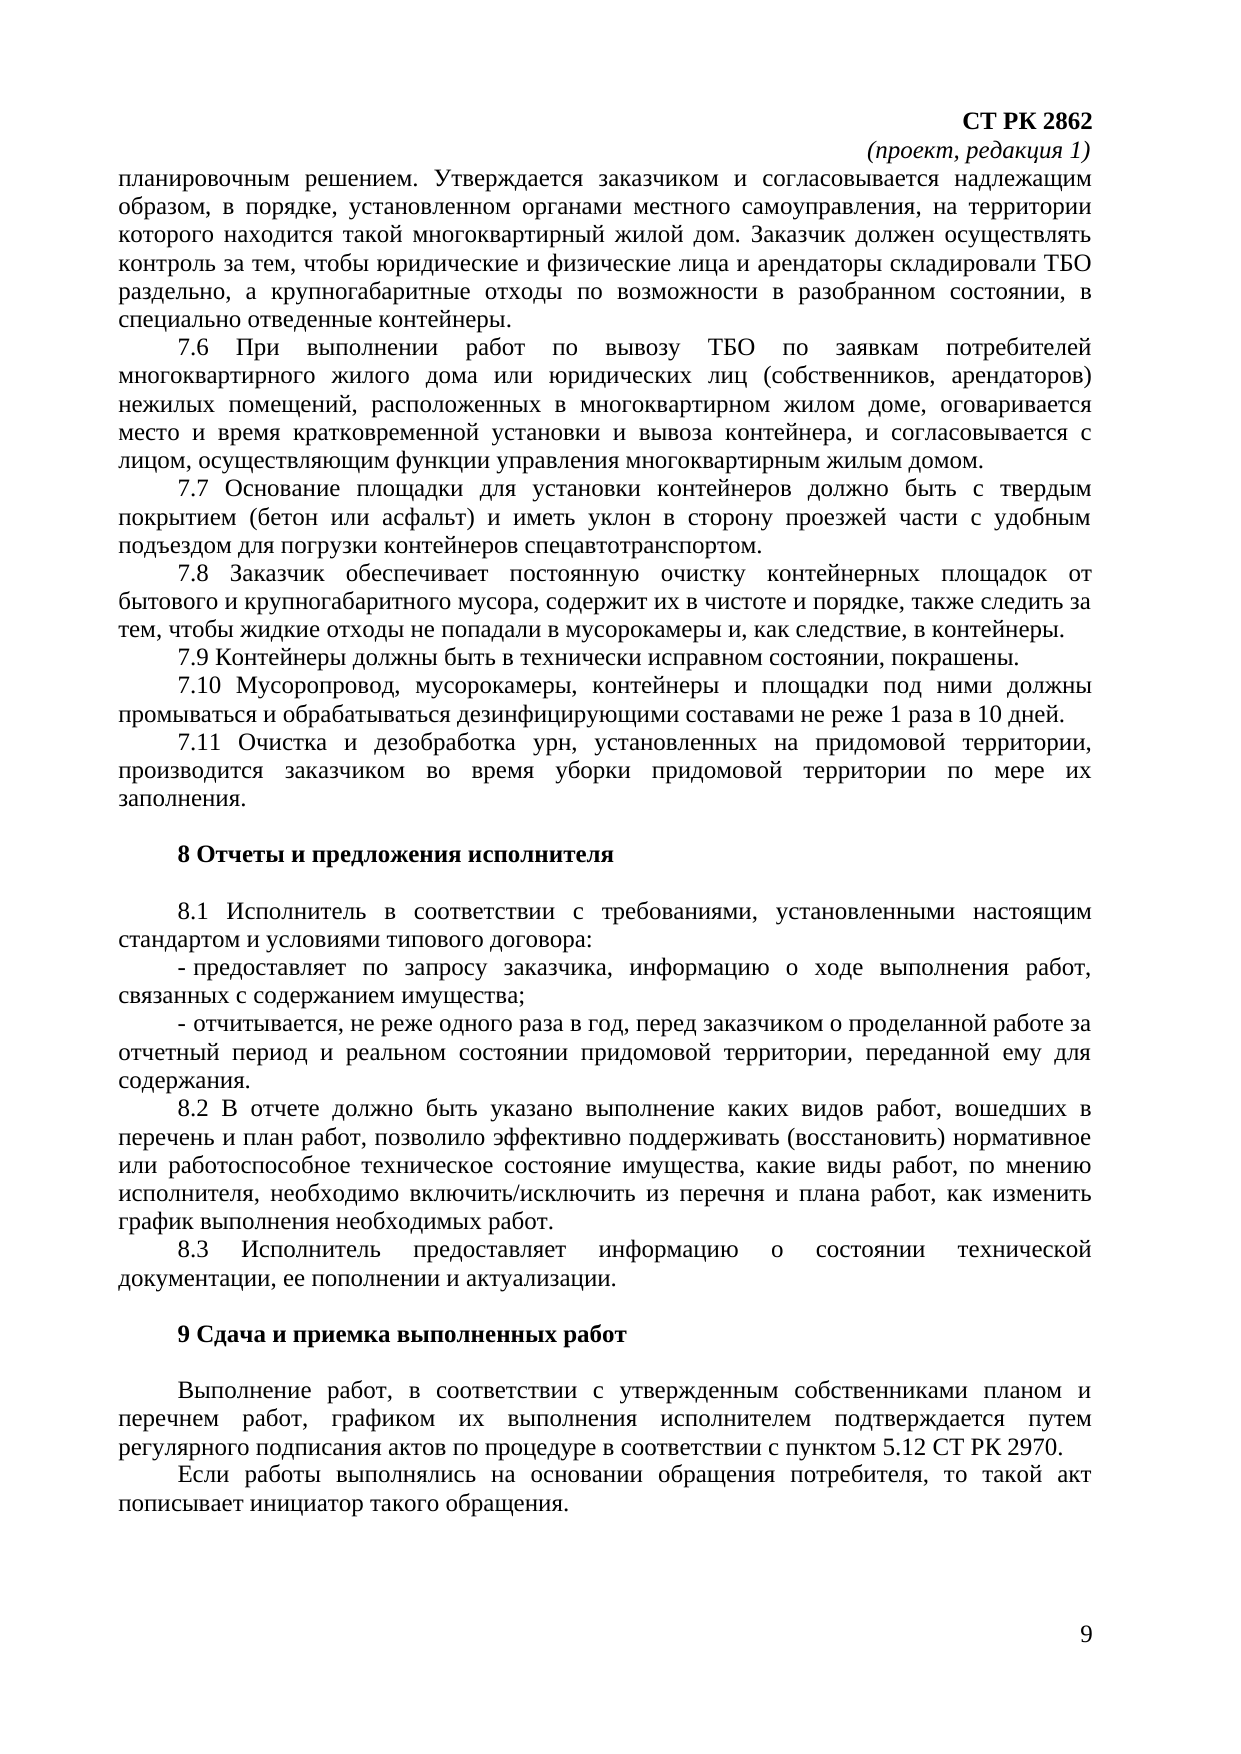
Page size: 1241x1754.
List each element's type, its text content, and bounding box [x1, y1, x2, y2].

text 8.2 В отчете должно быть указано выполнение каких видов работ, вошедших в перечень и план работ, позволило эффективно поддерживать (восстановить) нормативное или работоспособное техническое состояние имущества, какие виды работ, по мнению исполнителя, необходимо включить/исключить из перечня и плана работ, как изменить график выполнения необходимых работ. [118, 1094, 1092, 1235]
text 7.11 Очистка и дезобработка урн, установленных на придомовой территории, производится заказчиком во время уборки придомовой территории по мере их заполнения. [118, 728, 1092, 812]
text - предоставляет по запросу заказчика, информацию о ходе выполнения работ, связанных с содержанием имущества; [118, 953, 1092, 1009]
text 8.1 Исполнитель в соответствии с требованиями, установленными настоящим стандартом и условиями типового договора: [118, 897, 1092, 953]
text Если работы выполнялись на основании обращения потребителя, то такой акт пописывает инициатор такого обращения. [118, 1460, 1092, 1517]
text 7.8 Заказчик обеспечивает постоянную очистку контейнерных площадок от бытового и крупногабаритного мусора, содержит их в чистоте и порядке, также следить за тем, чтобы жидкие отходы не попадали в мусорокамеры и, как следствие, в контейнеры. [118, 559, 1092, 643]
text Выполнение работ, в соответствии с утвержденным собственниками планом и перечнем работ, графиком их выполнения исполнителем подтверждается путем регулярного подписания актов по процедуре в соответствии с пунктом 5.12 СТ РК 2970. [118, 1376, 1092, 1460]
text 7.6 При выполнении работ по вывозу ТБО по заявкам потребителей многоквартирного жилого дома или юридических лиц (собственников, арендаторов) нежилых помещений, расположенных в многоквартирном жилом доме, оговаривается место и время кратковременной установки и вывоза контейнера, и согласовывается с лицом, осуществляющим функции управления многоквартирным жилым домом. [118, 333, 1092, 474]
text 8.3 Исполнитель предоставляет информацию о состоянии технической документации, ее пополнении и актуализации. [118, 1235, 1092, 1291]
text 9 Сдача и приемка выполненных работ [118, 1319, 1092, 1348]
text 7.7 Основание площадки для установки контейнеров должно быть с твердым покрытием (бетон или асфальт) и иметь уклон в сторону проезжей части с удобным подъездом для погрузки контейнеров спецавтотранспортом. [118, 474, 1092, 559]
text - отчитывается, не реже одного раза в год, перед заказчиком о проделанной работе за отчетный период и реальном состоянии придомовой территории, переданной ему для содержания. [118, 1009, 1092, 1094]
text 7.9 Контейнеры должны быть в технически исправном состоянии, покрашены. [118, 643, 1092, 671]
text 7.10 Мусоропровод, мусорокамеры, контейнеры и площадки под ними должны промываться и обрабатываться дезинфицирующими составами не реже 1 раза в 10 дней. [118, 671, 1092, 728]
text 8 Отчеты и предложения исполнителя [118, 840, 1092, 868]
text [118, 164, 1092, 333]
